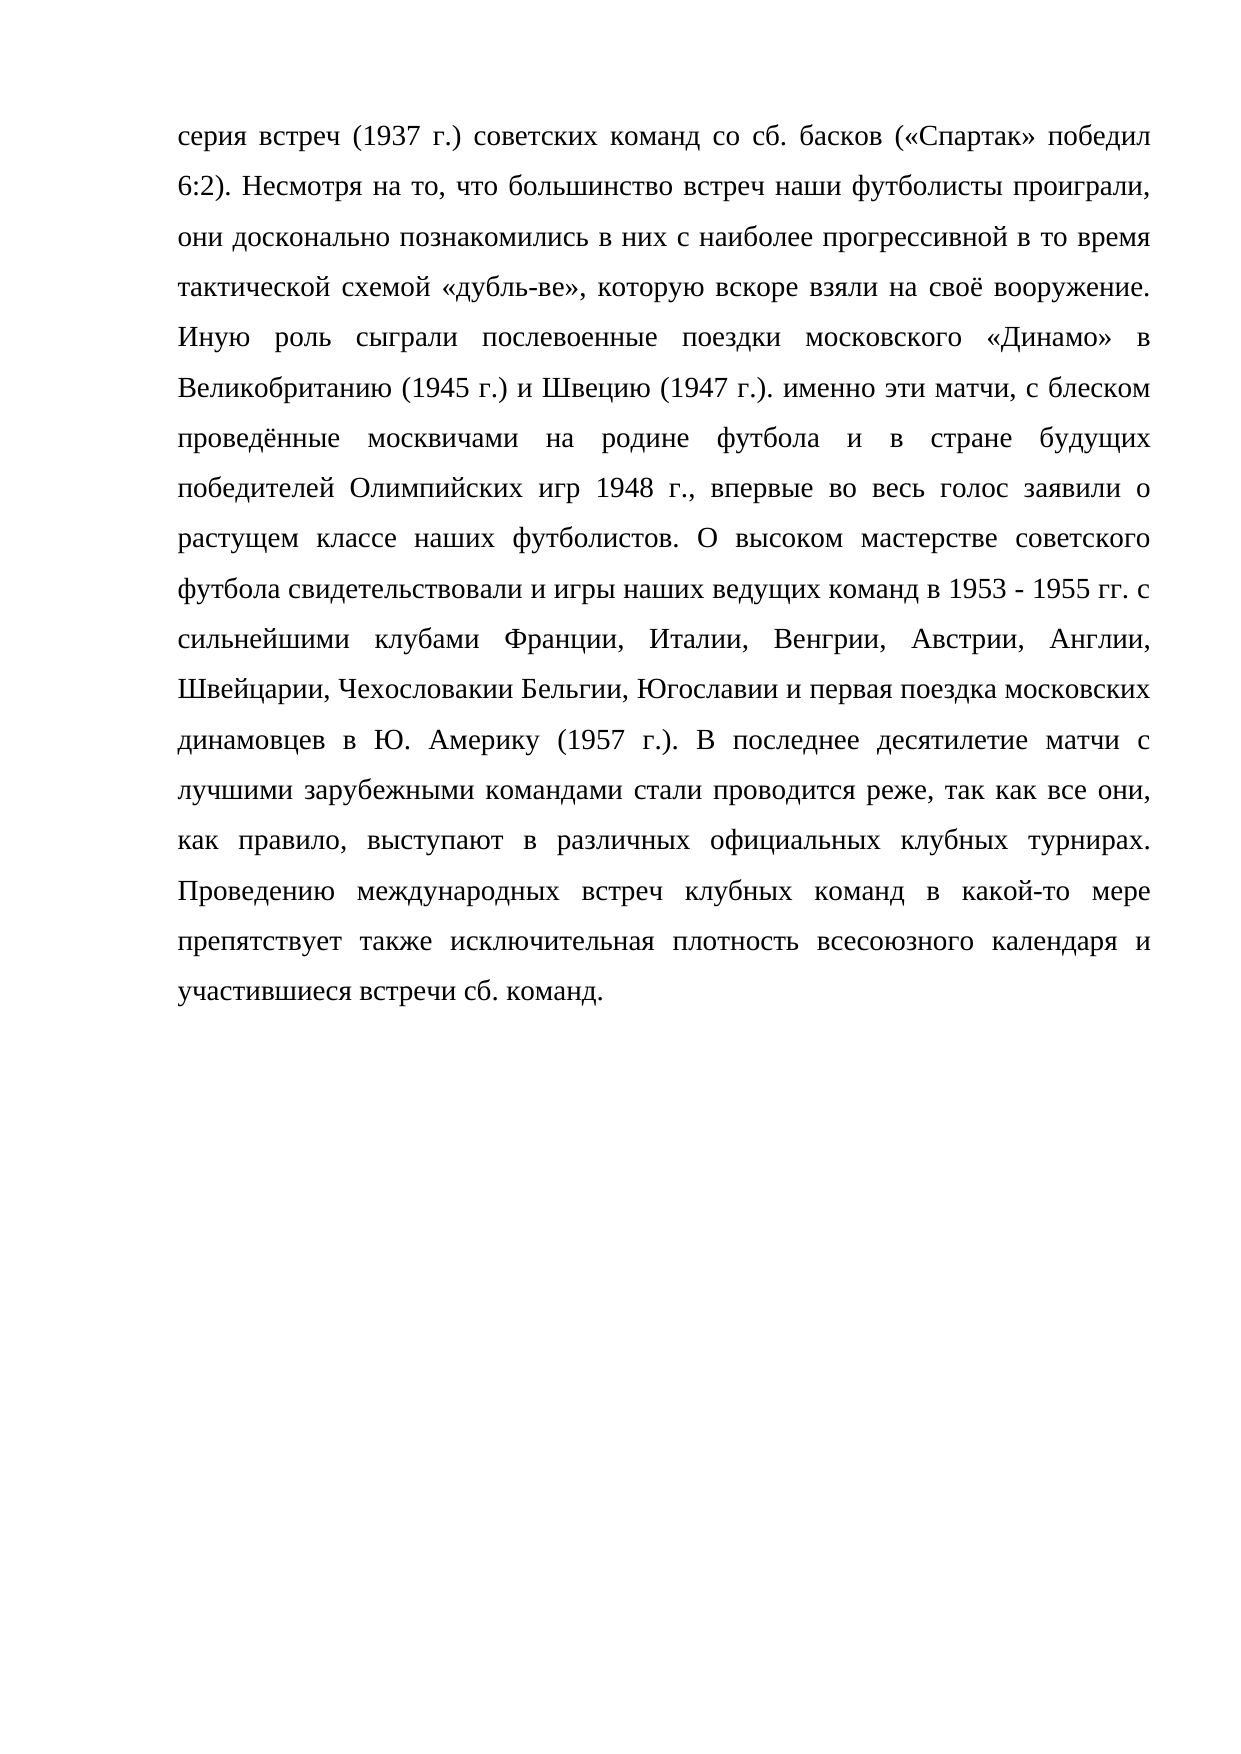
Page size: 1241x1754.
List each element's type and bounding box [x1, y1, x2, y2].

text [177, 118, 1152, 1007]
